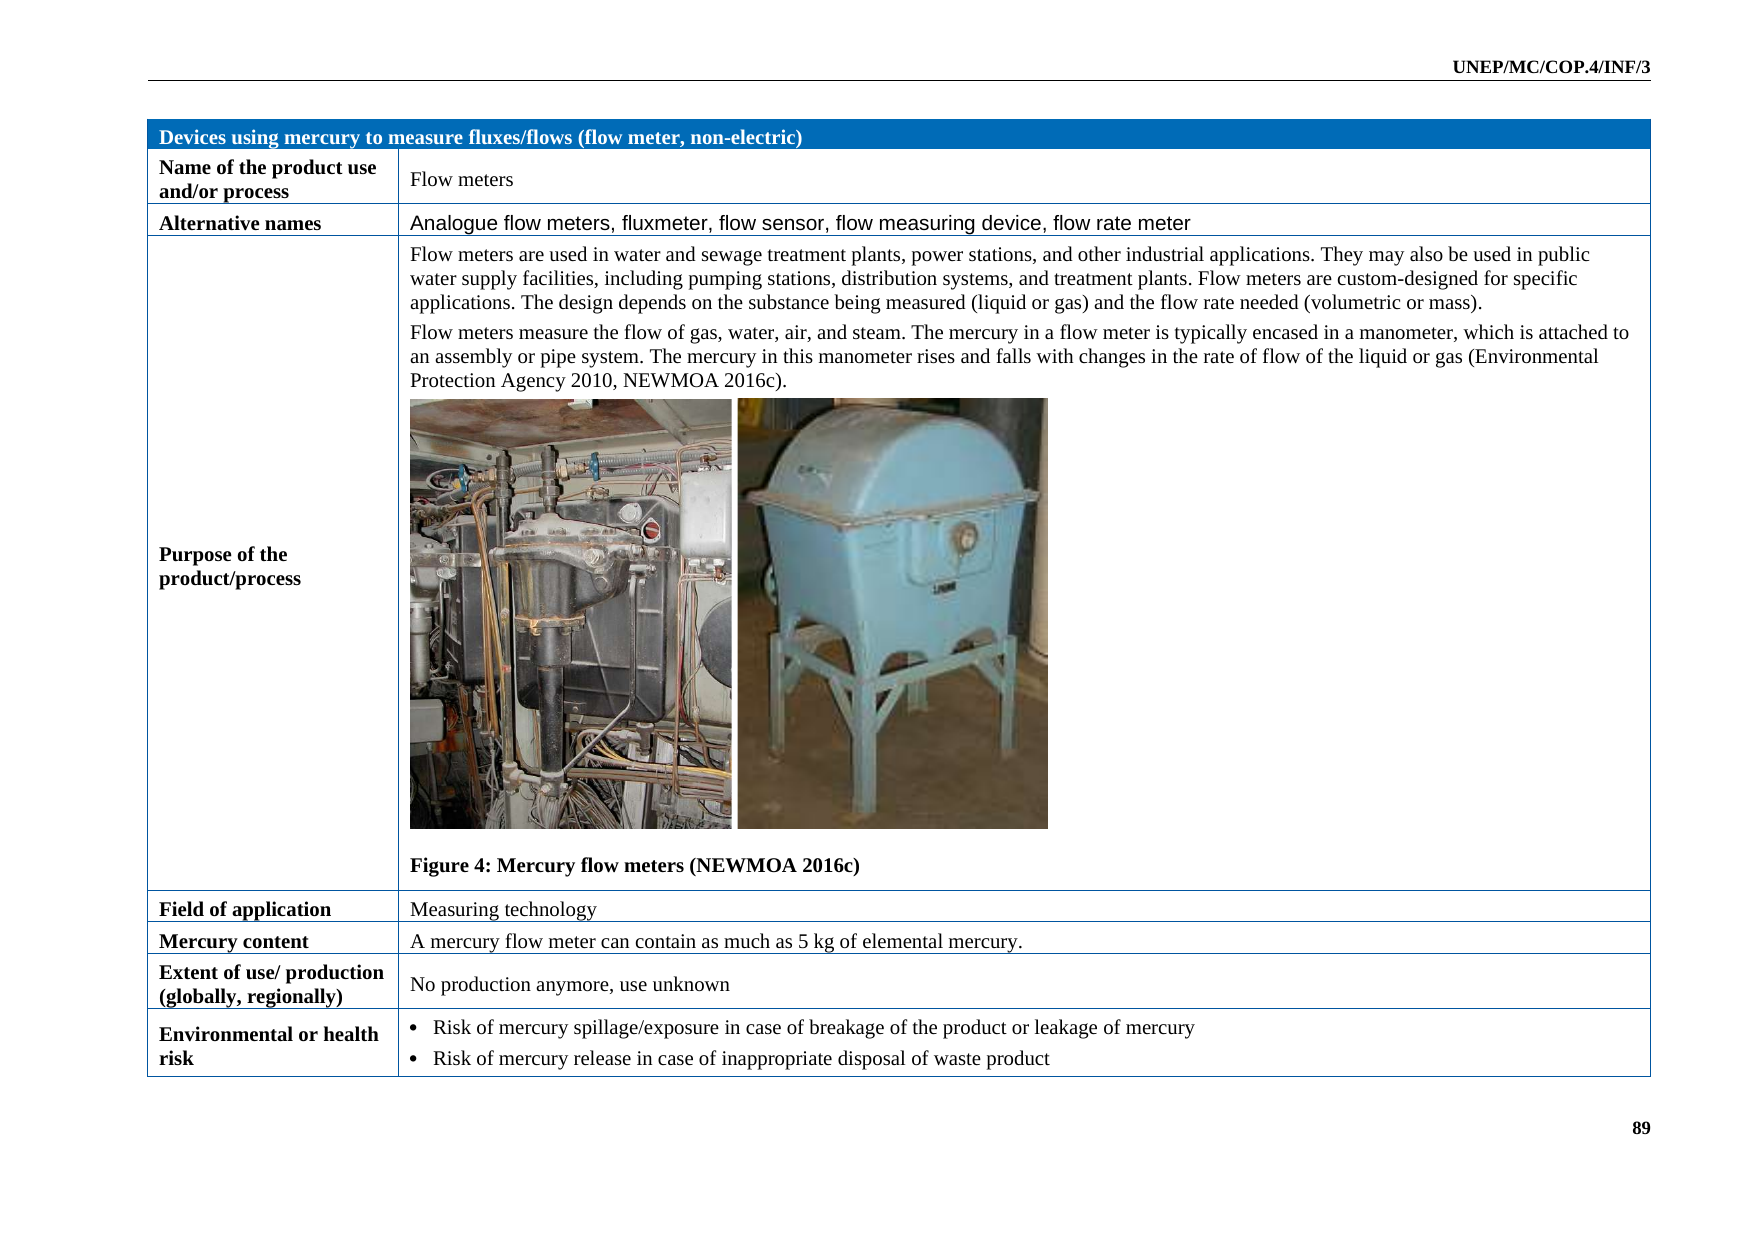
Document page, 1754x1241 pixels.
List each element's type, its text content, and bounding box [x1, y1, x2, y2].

table_cell Field of application [148, 891, 398, 921]
table_cell Flow meters are used in water and sewage treatment plants, power stations, and other industrial applications. They may also be used in public water supply facilities, including pumping stations, distribution systems, and treatment plants. Flow meters are custom-designed for specific applications. The design depends on the substance being measured (liquid or gas) and the flow rate needed (volumetric or mass). Flow meters measure the flow of gas, water, air, and steam. The mercury in a flow meter is typically encased in a manometer, which is attached to an assembly or pipe system. The mercury in this manometer rises and falls with changes in the rate of flow of the liquid or gas (Environmental Protection Agency 2010, NEWMOA 2016c). Figure 2: Mercury flow meters (NEWMOA 2016c) [399, 236, 1650, 890]
table_cell Alternative names [148, 204, 398, 234]
table_cell Purpose of the product/process [148, 236, 398, 890]
table_cell Name of the product use and/or process [148, 149, 398, 203]
table_header Devices using mercury to measure fluxes/flows (flow meter, non-electric) [148, 119, 1650, 149]
table_cell Analogue flow meters, fluxmeter, flow sensor, flow measuring device, flow rate meter [399, 204, 1650, 234]
table_cell Environmental or health risk [148, 1009, 398, 1076]
picture [737, 398, 1048, 829]
table_cell A mercury flow meter can contain as much as 5 kg of elemental mercury. [399, 922, 1650, 953]
table_cell Mercury content [148, 922, 398, 953]
table_cell Measuring technology [399, 891, 1650, 921]
table_cell Risk of mercury spillage/exposure in case of breakage of the product or leakage of mercury Risk of mercury release in case of inappropriate disposal of waste product [399, 1009, 1650, 1076]
table_cell Extent of use/ production (globally, regionally) [148, 954, 398, 1008]
table_cell Flow meters [399, 149, 1650, 203]
table_cell No production anymore, use unknown [399, 954, 1650, 1008]
picture [410, 399, 732, 829]
